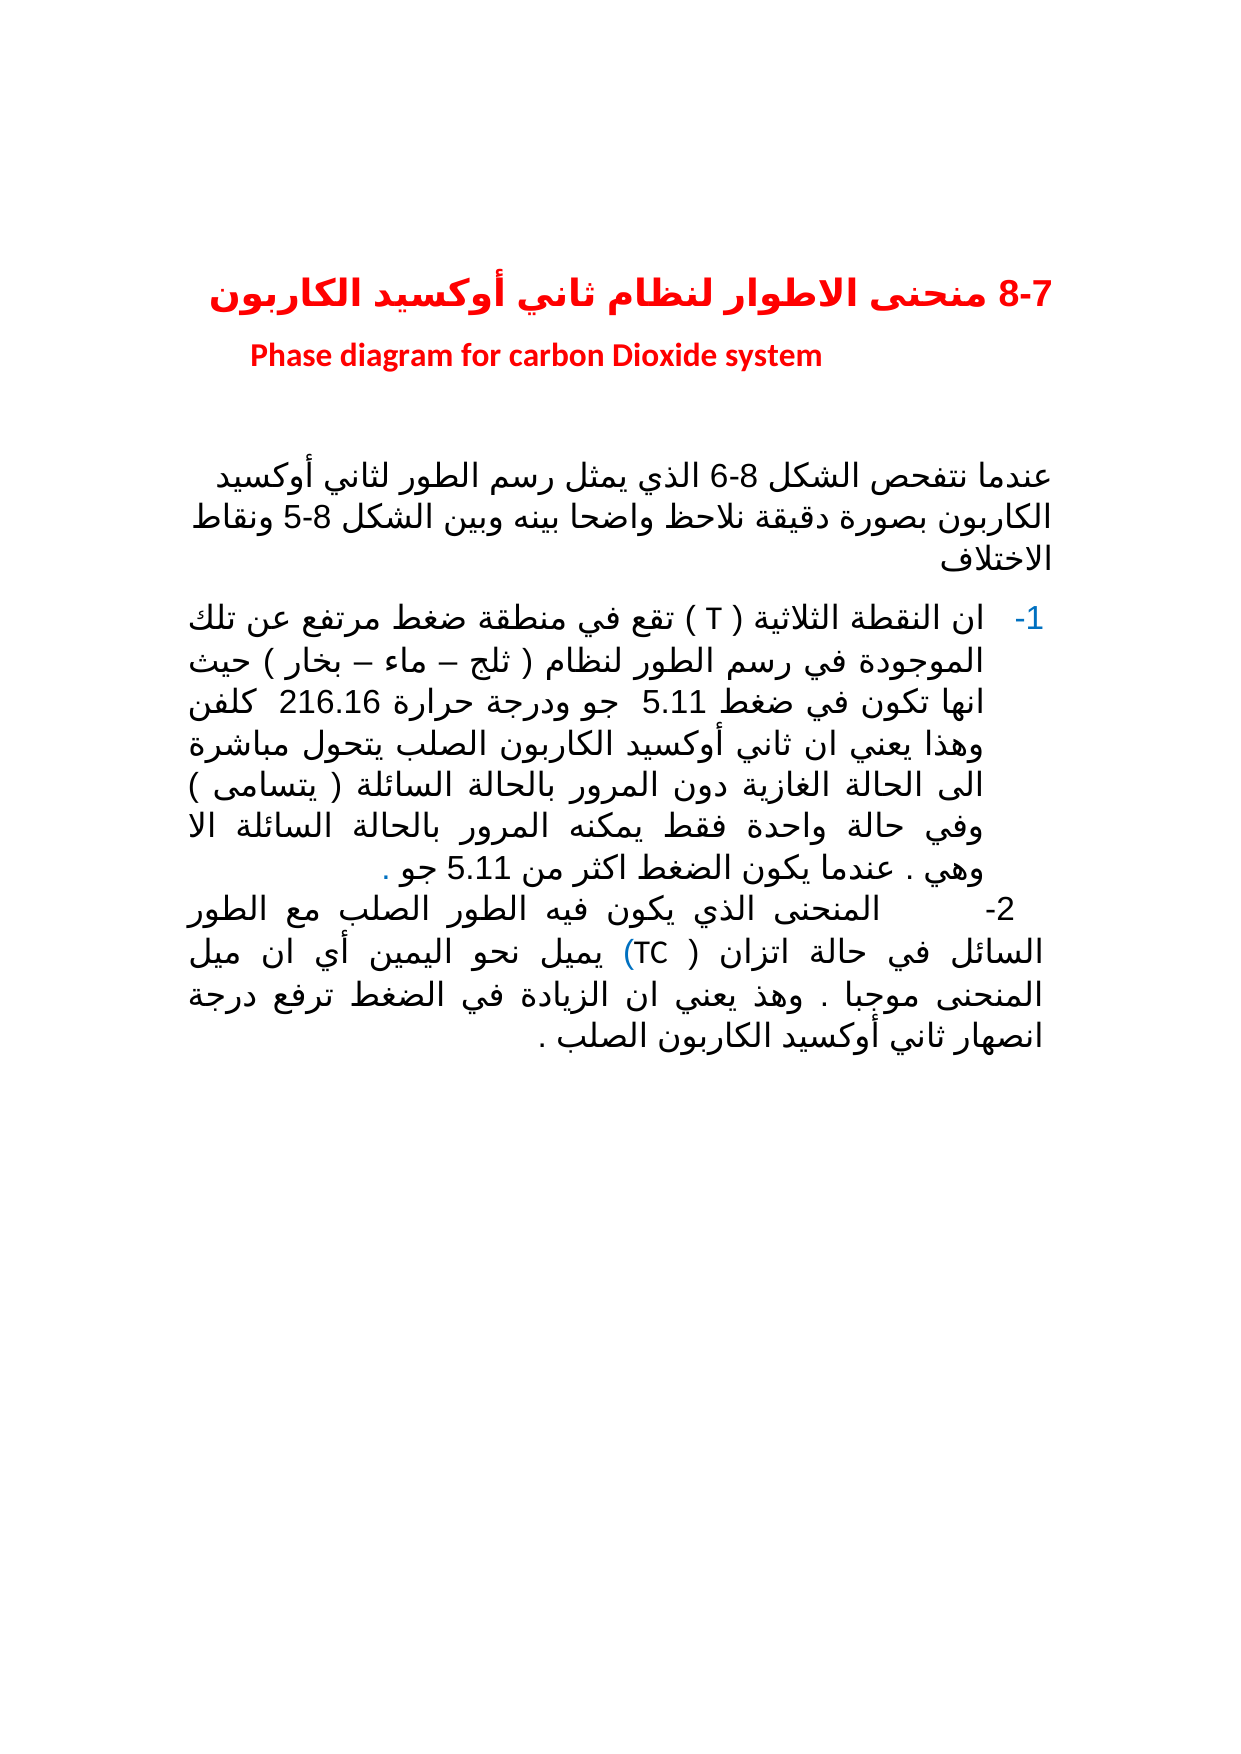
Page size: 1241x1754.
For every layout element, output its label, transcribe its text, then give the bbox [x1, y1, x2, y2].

text 8-7 منحنى الاطوار لنظام ثاني أوكسيد الكاربون [187, 271, 1053, 314]
list ان النقطة الثلاثية ( T ) تقع في منطقة ضغط مرتفع عن تلك الموجودة في رسم الطور لنظام ( ثلج – ماء – بخار ) حيث انها تكون في ضغط 5.11 جو ودرجة حرارة 216.16 كلفن وهذا يعني ان ثاني أوكسيد الكاربون الصلب يتحول مباشرة الى الحالة الغازية دون المرور بالحالة السائلة ( يتسامى ) وفي حالة واحدة فقط يمكنه المرور بالحالة السائلة الا وهي . عندما يكون الضغط اكثر من 5.11 جو . [187, 597, 1014, 886]
text Phase diagram for carbon Dioxide system [187, 334, 1053, 375]
list المنحنى الذي يكون فيه الطور الصلب مع الطور السائل في حالة اتزان ( TC) يميل نحو اليمين أي ان ميل المنحنى موجبا . وهذ يعني ان الزيادة في الضغط ترفع درجة انصهار ثاني أوكسيد الكاربون الصلب . [187, 889, 1044, 1054]
text عندما نتفحص الشكل 8-6 الذي يمثل رسم الطور لثاني أوكسيد الكاربون بصورة دقيقة نلاحظ واضحا بينه وبين الشكل 8-5 ونقاط الاختلاف [187, 456, 1053, 577]
